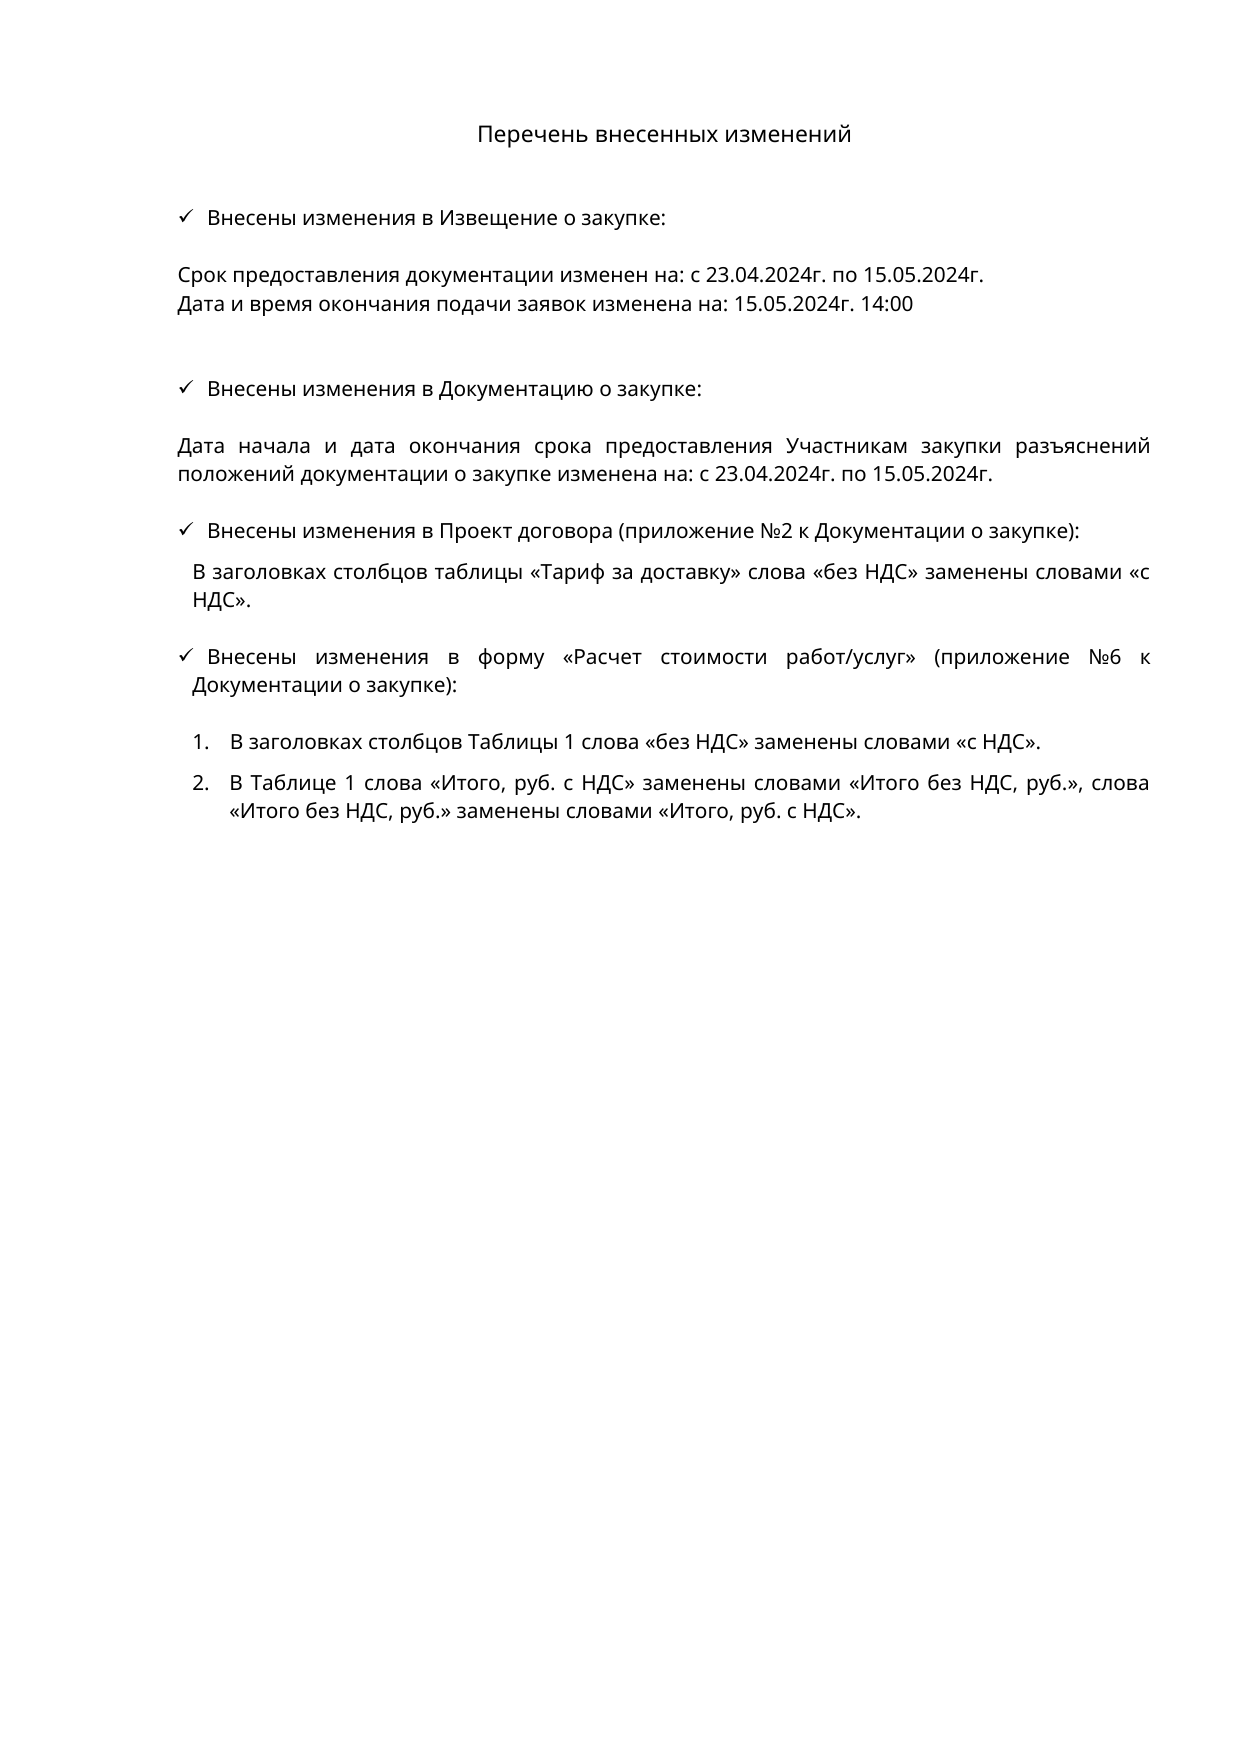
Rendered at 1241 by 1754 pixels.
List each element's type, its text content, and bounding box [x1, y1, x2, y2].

list В заголовках столбцов Таблицы 1 слова «без НДС» заменены словами «с НДС». [192, 727, 1152, 756]
list Внесены изменения в форму «Расчет стоимости работ/услуг» (приложение №6 к Документации о закупке): [177, 642, 1152, 699]
text Дата начала и дата окончания срока предоставления Участникам закупки разъяснений положений документации о закупке изменена на: с 23.04.2024г. по 15.05.2024г. [177, 431, 1152, 488]
list Внесены изменения в Документацию о закупке: [177, 374, 1152, 402]
text Дата и время окончания подачи заявок изменена на: 15.05.2024г. 14:00 [177, 289, 1152, 317]
text Срок предоставления документации изменен на: с 23.04.2024г. по 15.05.2024г. [177, 260, 1152, 289]
text Перечень внесенных изменений [177, 118, 1152, 149]
list Внесены изменения в Извещение о закупке: [177, 203, 1152, 232]
text В заголовках столбцов таблицы «Тариф за доставку» слова «без НДС» заменены словами «с НДС». [192, 557, 1152, 614]
list Внесены изменения в Проект договора (приложение №2 к Документации о закупке): [177, 516, 1152, 544]
list В Таблице 1 слова «Итого, руб. с НДС» заменены словами «Итого без НДС, руб.», слова «Итого без НДС, руб.» заменены словами «Итого, руб. с НДС». [192, 768, 1152, 825]
